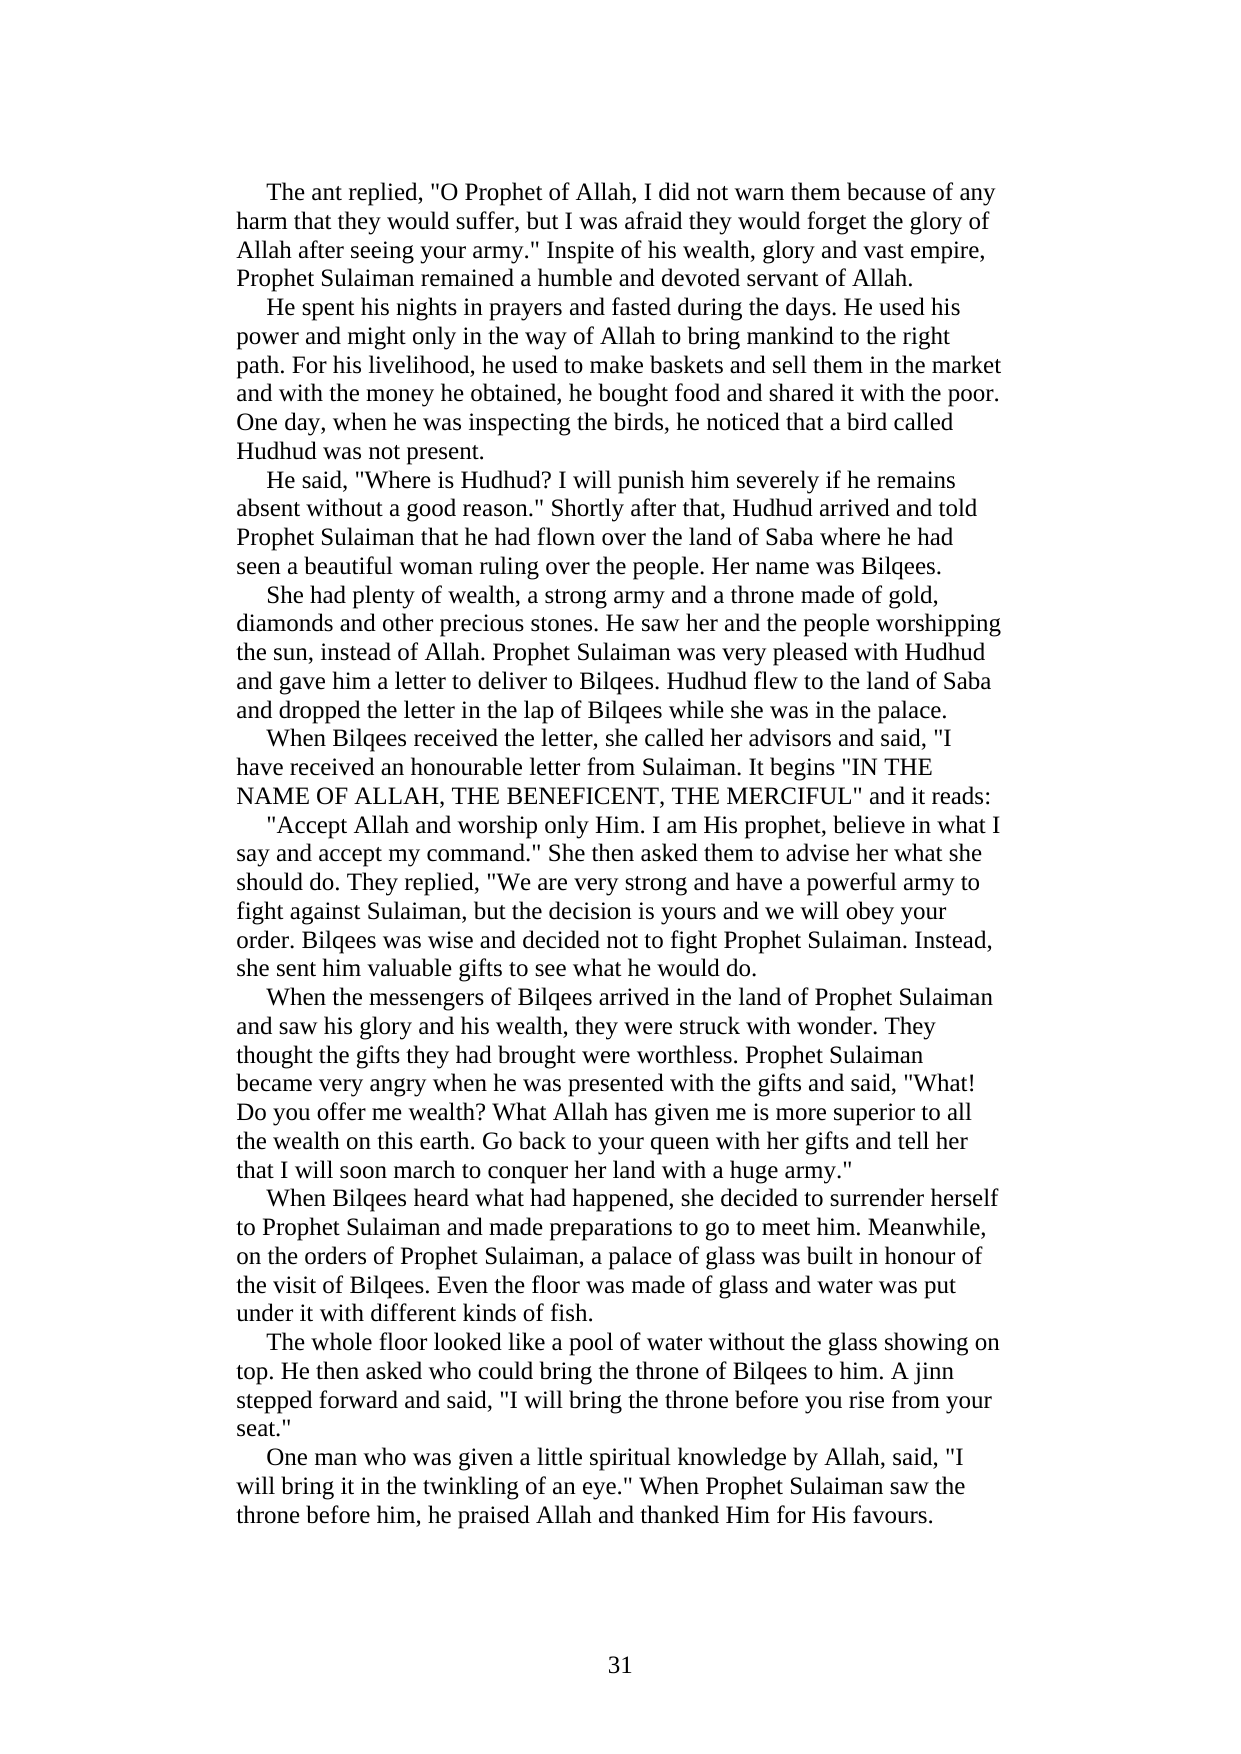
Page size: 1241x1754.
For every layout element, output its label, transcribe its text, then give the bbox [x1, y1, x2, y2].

text "Accept Allah and worship only Him. I am His prophet, believe in what I say and accept my command." She then asked them to advise her what she should do. They replied, "We are very strong and have a powerful army to fight against Sulaiman, but the decision is yours and we will obey your order. Bilqees was wise and decided not to fight Prophet Sulaiman. Instead, she sent him valuable gifts to see what he would do. [236, 810, 1004, 982]
text He spent his nights in prayers and fasted during the days. He used his power and might only in the way of Allah to bring mankind to the right path. For his livelihood, he used to make baskets and sell them in the market and with the money he obtained, he bought food and shared it with the poor. One day, when he was inspecting the birds, he noticed that a bird called Hudhud was not present. [236, 292, 1004, 465]
text When the messengers of Bilqees arrived in the land of Prophet Sulaiman and saw his glory and his wealth, they were struck with wonder. They thought the gifts they had brought were worthless. Prophet Sulaiman became very angry when he was presented with the gifts and said, "What! Do you offer me wealth? What Allah has given me is more superior to all the wealth on this earth. Go back to your queen with her gifts and tell her that I will soon march to conquer her land with a huge army." [236, 982, 1004, 1183]
text He said, "Where is Hudhud? I will punish him severely if he remains absent without a good reason." Shortly after that, Hudhud arrived and told Prophet Sulaiman that he had flown over the land of Saba where he had seen a beautiful woman ruling over the people. Her name was Bilqees. [236, 465, 1004, 580]
text One man who was given a little spiritual knowledge by Allah, said, "I will bring it in the twinkling of an eye." When Prophet Sulaiman saw the throne before him, he praised Allah and thanked Him for His favours. [236, 1442, 1004, 1528]
text She had plenty of wealth, a strong army and a throne made of gold, diamonds and other precious stones. He saw her and the people worshipping the sun, instead of Allah. Prophet Sulaiman was very pleased with Hudhud and gave him a letter to deliver to Bilqees. Hudhud flew to the land of Saba and dropped the letter in the lap of Bilqees while she was in the palace. [236, 580, 1004, 723]
text The ant replied, "O Prophet of Allah, I did not warn them because of any harm that they would suffer, but I was afraid they would forget the glory of Allah after seeing your army." Inspite of his wealth, glory and vast empire, Prophet Sulaiman remained a humble and devoted servant of Allah. [236, 177, 1004, 292]
text When Bilqees heard what had happened, she decided to surrender herself to Prophet Sulaiman and made preparations to go to meet him. Meanwhile, on the orders of Prophet Sulaiman, a palace of glass was built in honour of the visit of Bilqees. Even the floor was made of glass and water was put under it with different kinds of fish. [236, 1183, 1004, 1327]
text The whole floor looked like a pool of water without the glass showing on top. He then asked who could bring the throne of Bilqees to him. A jinn stepped forward and said, "I will bring the throne before you rise from your seat." [236, 1327, 1004, 1442]
text When Bilqees received the letter, she called her advisors and said, "I have received an honourable letter from Sulaiman. It begins "IN THE NAME OF ALLAH, THE BENEFICENT, THE MERCIFUL" and it reads: [236, 723, 1004, 810]
